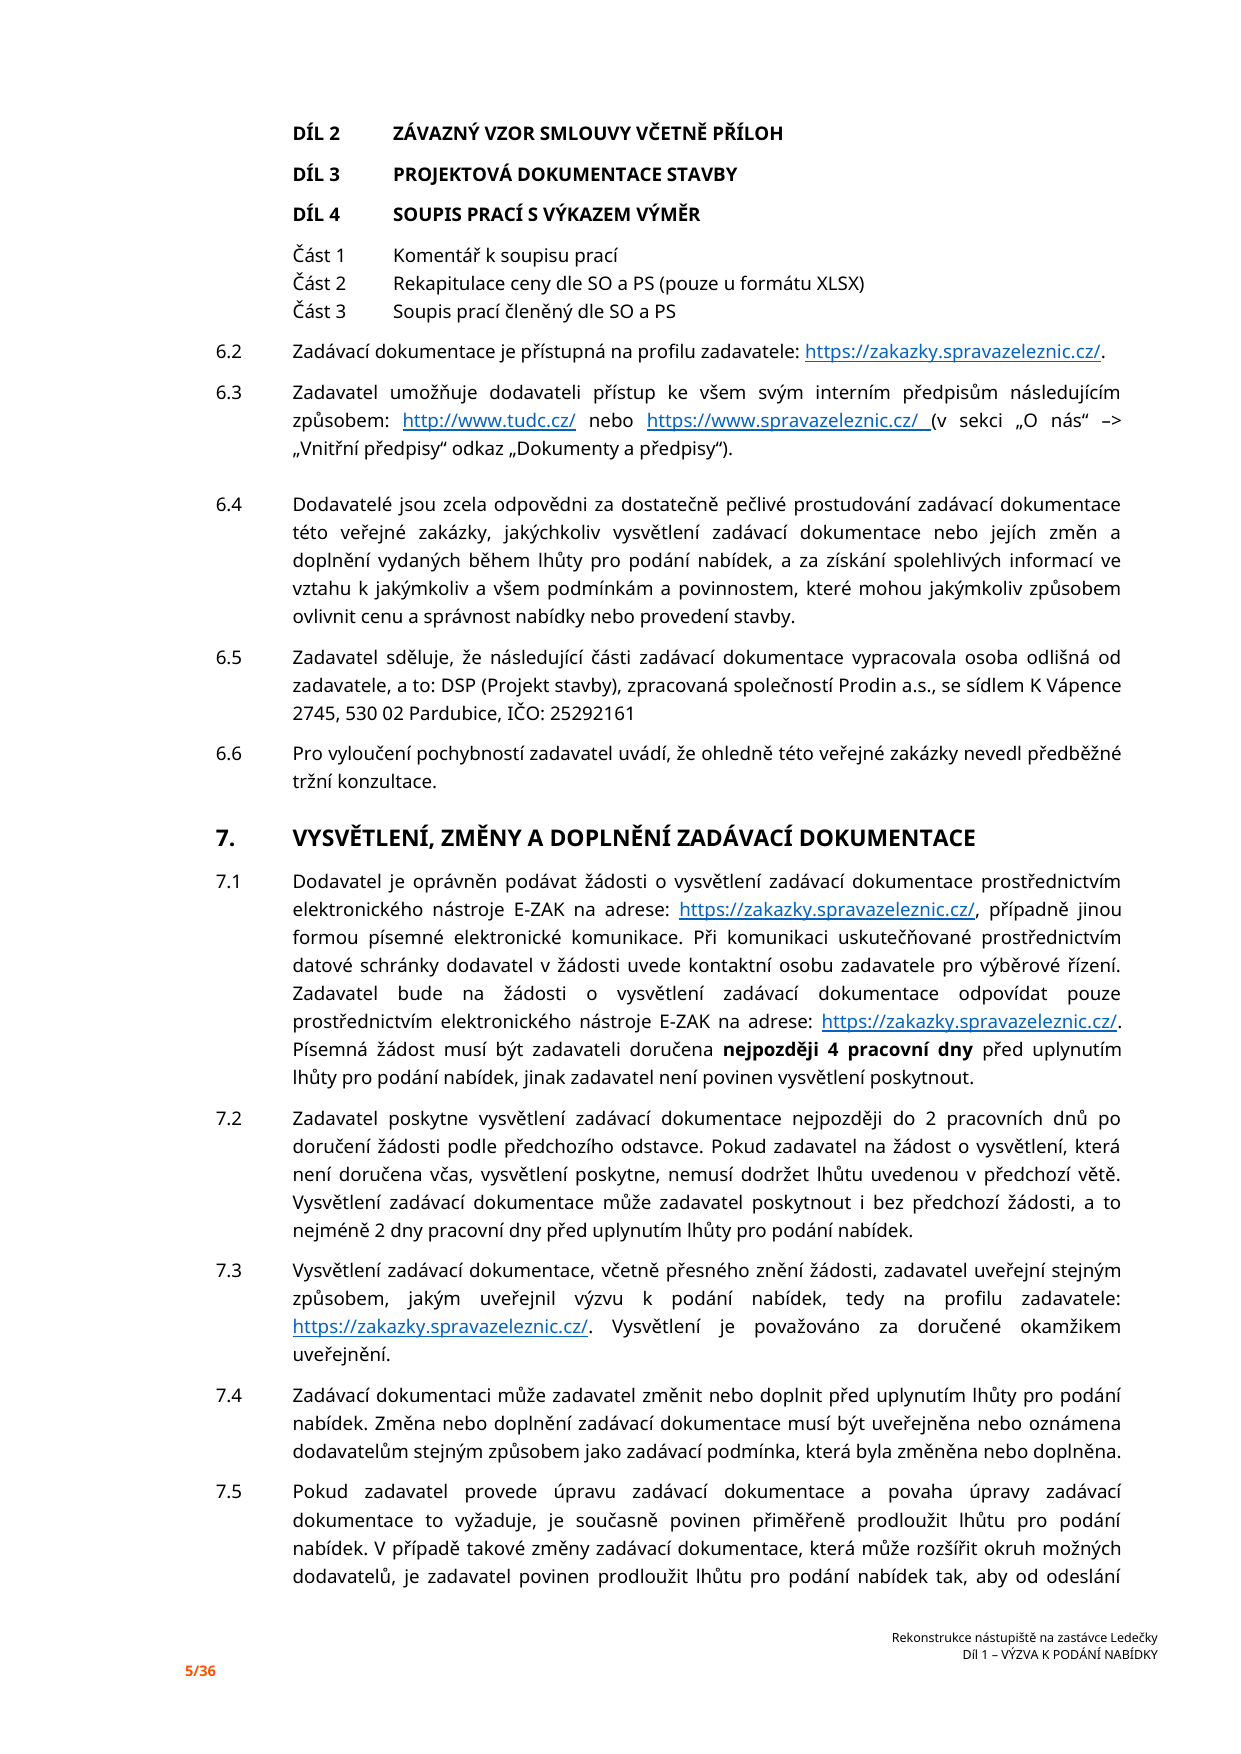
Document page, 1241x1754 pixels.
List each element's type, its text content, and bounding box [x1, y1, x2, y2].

text Dodavatelé jsou zcela odpovědni za dostatečně pečlivé prostudování zadávací dokumentace této veřejné zakázky, jakýchkoliv vysvětlení zadávací dokumentace nebo jejích změn a doplnění vydaných během lhůty pro podání nabídek, a za získání spolehlivých informací ve vztahu k jakýmkoliv a všem podmínkám a povinnostem, které mohou jakýmkoliv způsobem ovlivnit cenu a správnost nabídky nebo provedení stavby. [216, 491, 1122, 629]
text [216, 1479, 1122, 1588]
text Vysvětlení zadávací dokumentace, včetně přesného znění žádosti, zadavatel uveřejní stejným způsobem, jakým uveřejnil výzvu k podání nabídek, tedy na profilu zadavatele: https://zakazky.spravazeleznic.cz/. Vysvětlení je považováno za doručené okamžikem uveřejnění. [216, 1258, 1122, 1367]
text Dodavatel je oprávněn podávat žádosti o vysvětlení zadávací dokumentace prostřednictvím elektronického nástroje E-ZAK na adrese: https://zakazky.spravazeleznic.cz/, případně jinou formou písemné elektronické komunikace. Při komunikaci uskutečňované prostřednictvím datové schránky dodavatel v žádosti uvede kontaktní osobu zadavatele pro výběrové řízení. Zadavatel bude na žádosti o vysvětlení zadávací dokumentace odpovídat pouze prostřednictvím elektronického nástroje E-ZAK na adrese: https://zakazky.spravazeleznic.cz/. Písemná žádost musí být zadavateli doručena nejpozději 4 pracovní dny před uplynutím lhůty pro podání nabídek, jinak zadavatel není povinen vysvětlení poskytnout. [216, 868, 1122, 1090]
text Část 2 Rekapitulace ceny dle SO a PS (pouze u formátu XLSX) [292, 270, 1122, 296]
text Pro vyloučení pochybností zadavatel uvádí, že ohledně této veřejné zakázky nevedl předběžné tržní konzultace. [216, 741, 1122, 794]
text DÍL 2 ZÁVAZNÝ VZOR SMLOUVY VČETNĚ PŘÍLOH [292, 121, 1122, 146]
text Zadavatel umožňuje dodavateli přístup ke všem svým interním předpisům následujícím způsobem: http://www.tudc.cz/ nebo https://www.spravazeleznic.cz/ (v sekci „O nás“ –> „Vnitřní předpisy“ odkaz „Dokumenty a předpisy“). [216, 379, 1122, 461]
text DÍL 3 PROJEKTOVÁ DOKUMENTACE STAVBY [292, 161, 1122, 187]
text Část 3 Soupis prací členěný dle SO a PS [292, 298, 1122, 324]
text Část 1 Komentář k soupisu prací [292, 242, 1122, 268]
text Zadávací dokumentaci může zadavatel změnit nebo doplnit před uplynutím lhůty pro podání nabídek. Změna nebo doplnění zadávací dokumentace musí být uveřejněna nebo oznámena dodavatelům stejným způsobem jako zadávací podmínka, která byla změněna nebo doplněna. [216, 1382, 1122, 1464]
text DÍL 4 SOUPIS PRACÍ S VÝKAZEM VÝMĚR [292, 202, 1122, 227]
text Zadavatel poskytne vysvětlení zadávací dokumentace nejpozději do 2 pracovních dnů po doručení žádosti podle předchozího odstavce. Pokud zadavatel na žádost o vysvětlení, která není doručena včas, vysvětlení poskytne, nemusí dodržet lhůtu uvedenou v předchozí větě. Vysvětlení zadávací dokumentace může zadavatel poskytnout i bez předchozí žádosti, a to nejméně 2 dny pracovní dny před uplynutím lhůty pro podání nabídek. [216, 1105, 1122, 1243]
text Zadávací dokumentace je přístupná na profilu zadavatele: https://zakazky.spravazeleznic.cz/. [216, 339, 1122, 364]
text Zadavatel sděluje, že následující části zadávací dokumentace vypracovala osoba odlišná od zadavatele, a to: DSP (Projekt stavby), zpracovaná společností Prodin a.s., se sídlem K Vápence 2745, 530 02 Pardubice, IČO: 25292161 [216, 644, 1122, 726]
text VYSVĚTLENÍ, ZMĚNY A DOPLNĚNÍ ZADÁVACÍ DOKUMENTACE [216, 822, 1122, 853]
